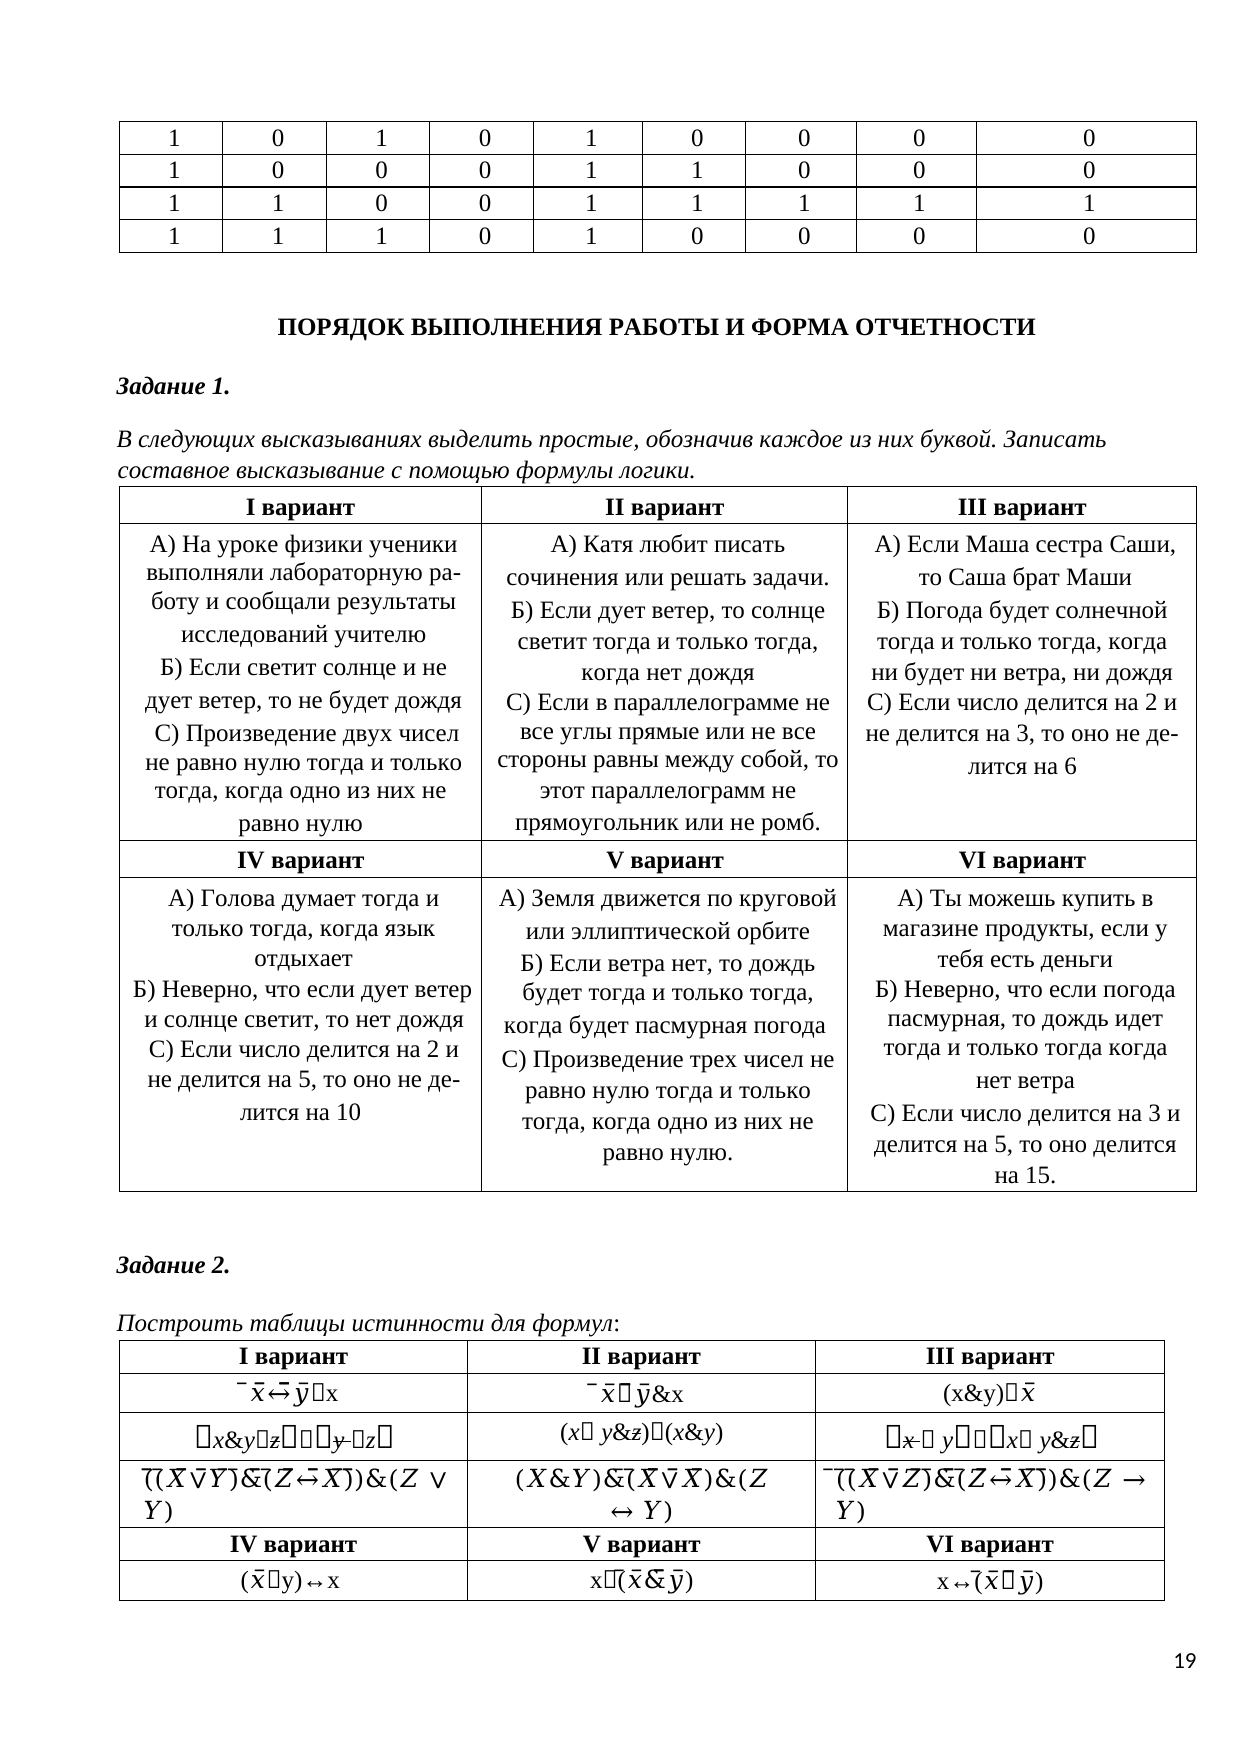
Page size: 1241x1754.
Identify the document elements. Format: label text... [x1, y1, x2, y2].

table_cell 0 [977, 155, 1196, 186]
table_cell 0 [857, 155, 976, 186]
table_cell (̅̅(̅𝑋̅̅̅∨̅̅𝑌̅̅)̅&̅̅̅(̅𝑍̅̅̅↔̅̅̅𝑋̅̅)̅̅)&(𝑍 ∨ 𝑌) [120, 1461, 467, 1527]
table_cell 1 [120, 122, 222, 154]
table_cell IV вариант [120, 1528, 467, 1560]
table_cell 1 [534, 155, 642, 186]
table_header III вариант [848, 487, 1196, 523]
table_cell А) Голова думает тогда и только тогда, когда язык отдыхает Б) Неверно, что если дует ветер и солнце светит, то нет дождя С) Если число делится на 2 и не делится на 5, то оно не де- лится на 10 [120, 878, 481, 1191]
subtitle ПОРЯДОК ВЫПОЛНЕНИЯ РАБОТЫ И ФОРМА ОТЧЕТНОСТИ [184, 312, 1130, 341]
table_cell 1 [534, 122, 642, 154]
table_cell 0 [327, 188, 429, 219]
table_cell V вариант [468, 1528, 815, 1560]
table_cell 0 [746, 220, 856, 252]
table_cell x&yzy z [120, 1413, 467, 1460]
table_cell VI вариант [848, 841, 1196, 877]
table_cell (𝑋&𝑌)&̅(̅𝑋̅̅̅̅∨̅̅𝑋̅̅̅)&(𝑍 ↔ 𝑌) [468, 1461, 815, 1527]
table_cell (x&y)𝑥̅ [816, 1374, 1164, 1412]
table_cell 0 [746, 122, 856, 154]
table_cell ̅𝑥̅̅↔̅̅̅̅𝑦̅x [120, 1374, 467, 1412]
table_cell x↔(̅𝑥̅̅̅𝑦̅) [816, 1561, 1164, 1600]
table_cell ̅(̅(̅𝑋̅̅̅∨̅̅𝑍̅̅)̅&̅̅̅(̅𝑍̅̅̅↔̅̅̅𝑋̅̅)̅̅)&(𝑍 → 𝑌) [816, 1461, 1164, 1527]
table_cell А) Земля движется по круговой или эллиптической орбите Б) Если ветра нет, то дождь будет тогда и только тогда, когда будет пасмурная погода С) Произведение трех чисел не равно нулю тогда и только тогда, когда одно из них не равно нулю. [482, 878, 847, 1191]
table_cell А) Ты можешь купить в магазине продукты, если у тебя есть деньги Б) Неверно, что если погода пасмурная, то дождь идет тогда и только тогда когда нет ветра С) Если число делится на 3 и делится на 5, то оно делится на 15. [848, 878, 1196, 1191]
table_cell 1 [977, 188, 1196, 219]
table_header II вариант [468, 1341, 815, 1372]
text Построить таблицы истинности для формул: [116, 1308, 1204, 1337]
table_cell 0 [746, 155, 856, 186]
table_header I вариант [120, 487, 481, 523]
table_cell 1 [223, 188, 326, 219]
table_cell 1 [534, 188, 642, 219]
table_cell x  yx y&z [816, 1413, 1164, 1460]
table_cell 1 [534, 220, 642, 252]
table_cell 1 [643, 155, 745, 186]
table_cell 0 [430, 122, 533, 154]
table_cell 0 [430, 188, 533, 219]
table_cell 0 [430, 220, 533, 252]
table_cell VI вариант [816, 1528, 1164, 1560]
table_cell А) Катя любит писать сочинения или решать задачи. Б) Если дует ветер, то солнце светит тогда и только тогда, когда нет дождя С) Если в параллелограмме не все углы прямые или не все стороны равны между собой, то этот параллелограмм не прямоугольник или не ромб. [482, 524, 847, 839]
text Задание 2. [116, 1251, 1204, 1279]
table_cell 1 [327, 122, 429, 154]
table_cell 0 [857, 122, 976, 154]
table_cell 0 [327, 155, 429, 186]
table_cell (x y&z)(x&y) [468, 1413, 815, 1460]
table_cell (𝑥̅y)↔x [120, 1561, 467, 1600]
table_cell ̅𝑥̅̅̅̅𝑦̅&x [468, 1374, 815, 1412]
table_cell 0 [977, 220, 1196, 252]
table_cell 0 [643, 220, 745, 252]
table_cell 0 [977, 122, 1196, 154]
table_cell 1 [746, 188, 856, 219]
table_header II вариант [482, 487, 847, 523]
text В следующих высказываниях выделить простые, обозначив каждое из них буквой. Записать составное высказывание с помощью формулы логики. [116, 424, 1204, 484]
table_cell 1 [120, 155, 222, 186]
table_cell 0 [430, 155, 533, 186]
text Задание 1. [116, 371, 1204, 400]
table_cell V вариант [482, 841, 847, 877]
table_cell 1 [643, 188, 745, 219]
table_cell 0 [857, 220, 976, 252]
table_cell 0 [223, 122, 326, 154]
table_cell 1 [857, 188, 976, 219]
table_cell 1 [120, 220, 222, 252]
table_cell 1 [223, 220, 326, 252]
table_cell 1 [327, 220, 429, 252]
table_cell x(̅𝑥̅&̅̅̅𝑦̅) [468, 1561, 815, 1600]
table_cell А) На уроке физики ученики выполняли лабораторную ра- боту и сообщали результаты исследований учителю Б) Если светит солнце и не дует ветер, то не будет дождя С) Произведение двух чисел не равно нулю тогда и только тогда, когда одно из них не равно нулю [120, 524, 481, 839]
table_cell 0 [643, 122, 745, 154]
table_cell 1 [120, 188, 222, 219]
table_header I вариант [120, 1341, 467, 1372]
table_header III вариант [816, 1341, 1164, 1372]
table_cell 0 [223, 155, 326, 186]
table_cell А) Если Маша сестра Саши, то Саша брат Маши Б) Погода будет солнечной тогда и только тогда, когда ни будет ни ветра, ни дождя С) Если число делится на 2 и не делится на 3, то оно не де- лится на 6 [848, 524, 1196, 839]
table_cell IV вариант [120, 841, 481, 877]
